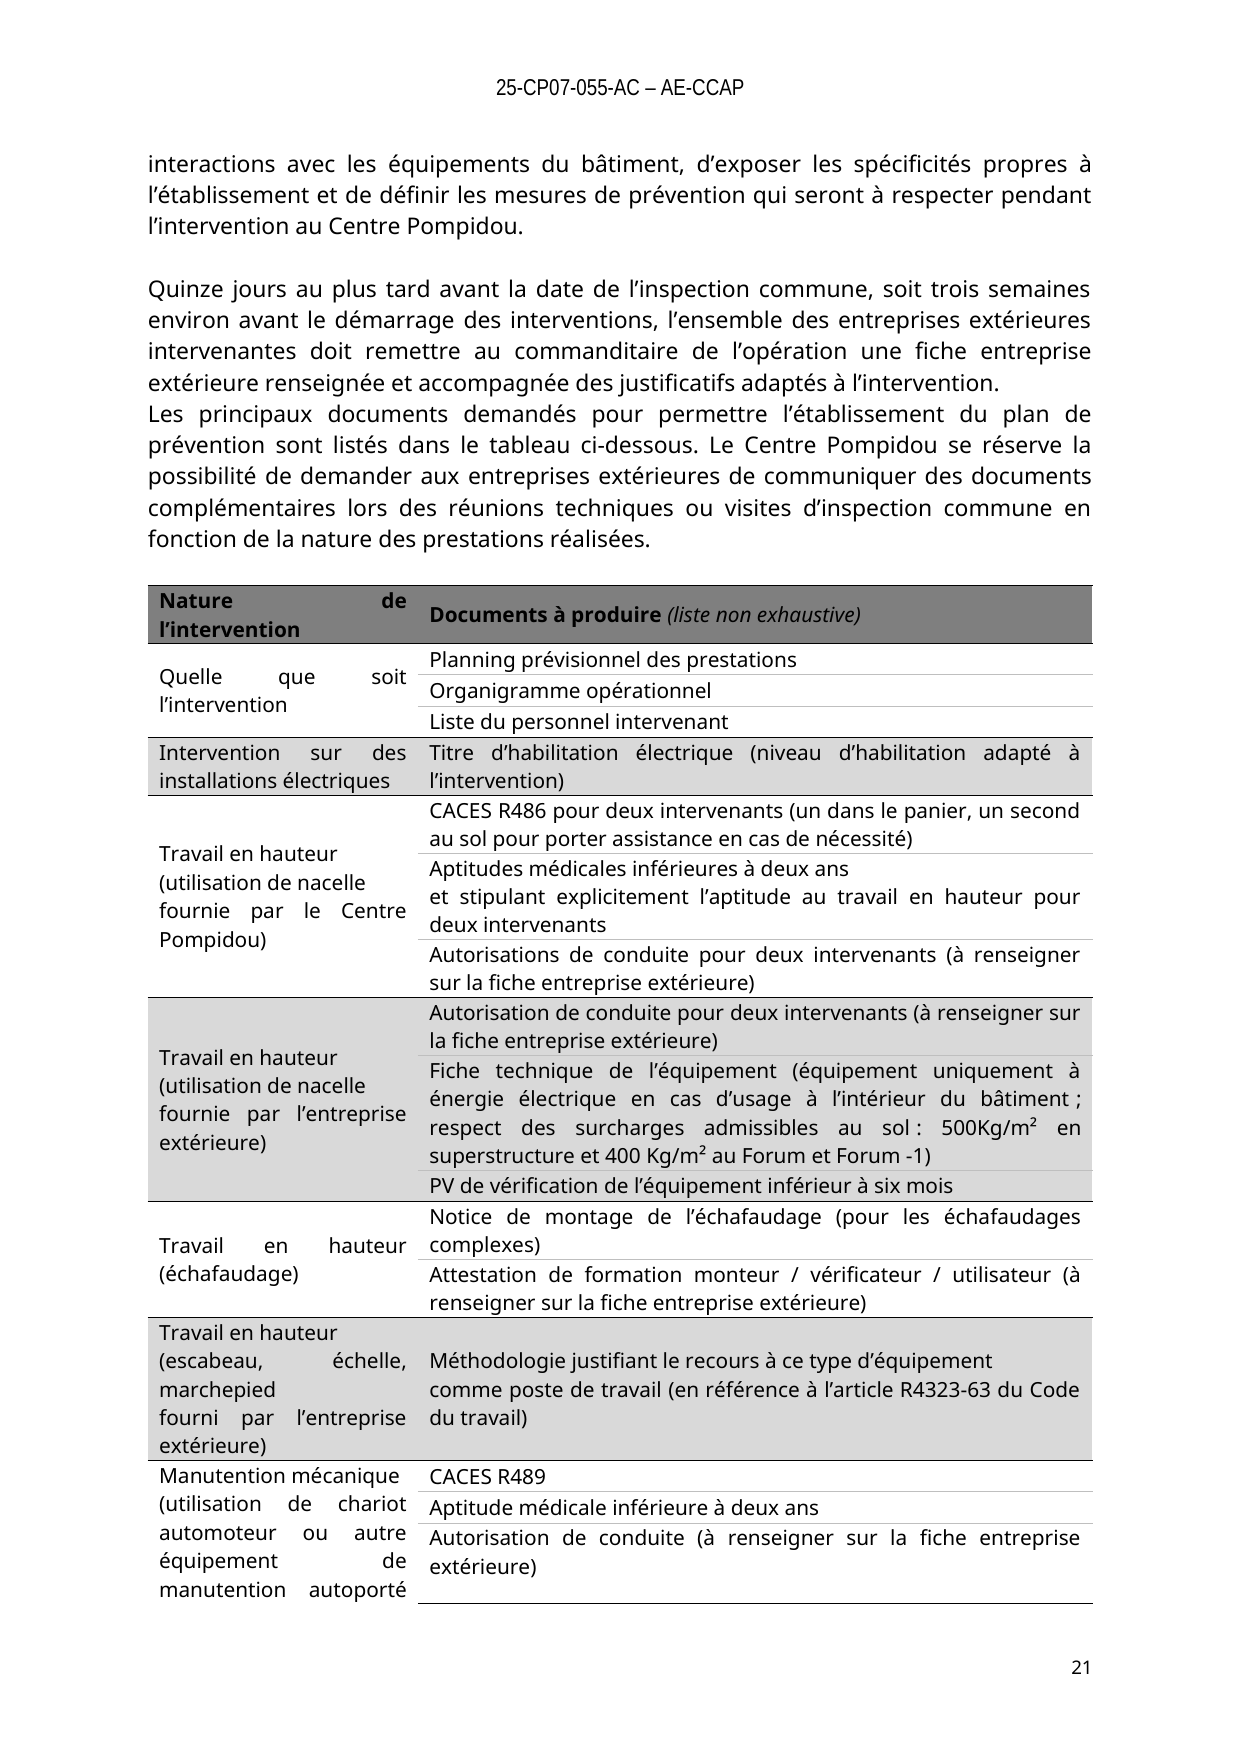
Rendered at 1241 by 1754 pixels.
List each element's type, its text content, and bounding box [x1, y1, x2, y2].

table_cell Autorisation de conduite pour deux intervenants (à renseigner sur la fiche entreprise extérieure) [418, 998, 1092, 1055]
table_header Nature de l’intervention [148, 586, 418, 643]
text Les principaux documents demandés pour permettre l’établissement du plan de prévention sont listés dans le tableau ci-dessous. Le Centre Pompidou se réserve la possibilité de demander aux entreprises extérieures de communiquer des documents complémentaires lors des réunions techniques ou visites d’inspection commune en fonction de la nature des prestations réalisées. [148, 398, 1092, 554]
text Quinze jours au plus tard avant la date de l’inspection commune, soit trois semaines environ avant le démarrage des interventions, l’ensemble des entreprises extérieures intervenantes doit remettre au commanditaire de l’opération une fiche entreprise extérieure renseignée et accompagnée des justificatifs adaptés à l’intervention. [148, 273, 1092, 398]
table_cell CACES R489 [418, 1461, 1092, 1491]
table_cell CACES R486 pour deux intervenants (un dans le panier, un second au sol pour porter assistance en cas de nécessité) [418, 796, 1092, 853]
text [148, 148, 1092, 241]
table_cell Planning prévisionnel des prestations [418, 644, 1092, 674]
table_cell Organigramme opérationnel [418, 675, 1092, 706]
table_cell Aptitudes médicales inférieures à deux ans et stipulant explicitement l’aptitude au travail en hauteur pour deux intervenants [418, 854, 1092, 939]
table_cell Titre d’habilitation électrique (niveau d’habilitation adapté à l’intervention) [418, 738, 1092, 795]
table_cell Aptitude médicale inférieure à deux ans [418, 1492, 1092, 1522]
table_cell Attestation de formation monteur / vérificateur / utilisateur (à renseigner sur la fiche entreprise extérieure) [418, 1260, 1092, 1317]
table_cell PV de vérification de l’équipement inférieur à six mois [418, 1171, 1092, 1201]
table_cell Travail en hauteur (escabeau, échelle, marchepied fourni par l’entreprise extérieure) [148, 1318, 418, 1460]
table_cell Méthodologie justifiant le recours à ce type d’équipement comme poste de travail (en référence à l’article R4323-63 du Code du travail) [418, 1318, 1092, 1460]
table_cell Fiche technique de l’équipement (équipement uniquement à énergie électrique en cas d’usage à l’intérieur du bâtiment ; respect des surcharges admissibles au sol : 500Kg/m² en superstructure et 400 Kg/m² au Forum et Forum -1) [418, 1056, 1092, 1170]
table_cell Intervention sur des installations électriques [148, 738, 418, 795]
table_cell Travail en hauteur (utilisation de nacelle fournie par le Centre Pompidou) [148, 796, 418, 997]
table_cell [418, 1524, 1092, 1603]
table_cell Travail en hauteur (échafaudage) [148, 1202, 418, 1317]
table_cell Autorisations de conduite pour deux intervenants (à renseigner sur la fiche entreprise extérieure) [418, 940, 1092, 997]
table_cell Quelle que soit l’intervention [148, 644, 418, 737]
table_cell Liste du personnel intervenant [418, 707, 1092, 737]
table_cell Notice de montage de l’échafaudage (pour les échafaudages complexes) [418, 1202, 1092, 1259]
table_cell Travail en hauteur (utilisation de nacelle fournie par l’entreprise extérieure) [148, 998, 418, 1201]
table_header Documents à produire (liste non exhaustive) [418, 586, 1092, 643]
table_cell Manutention mécanique (utilisation de chariot automoteur ou autre équipement de manutention autoporté fourni par le Centre Pompidou) [148, 1461, 418, 1603]
